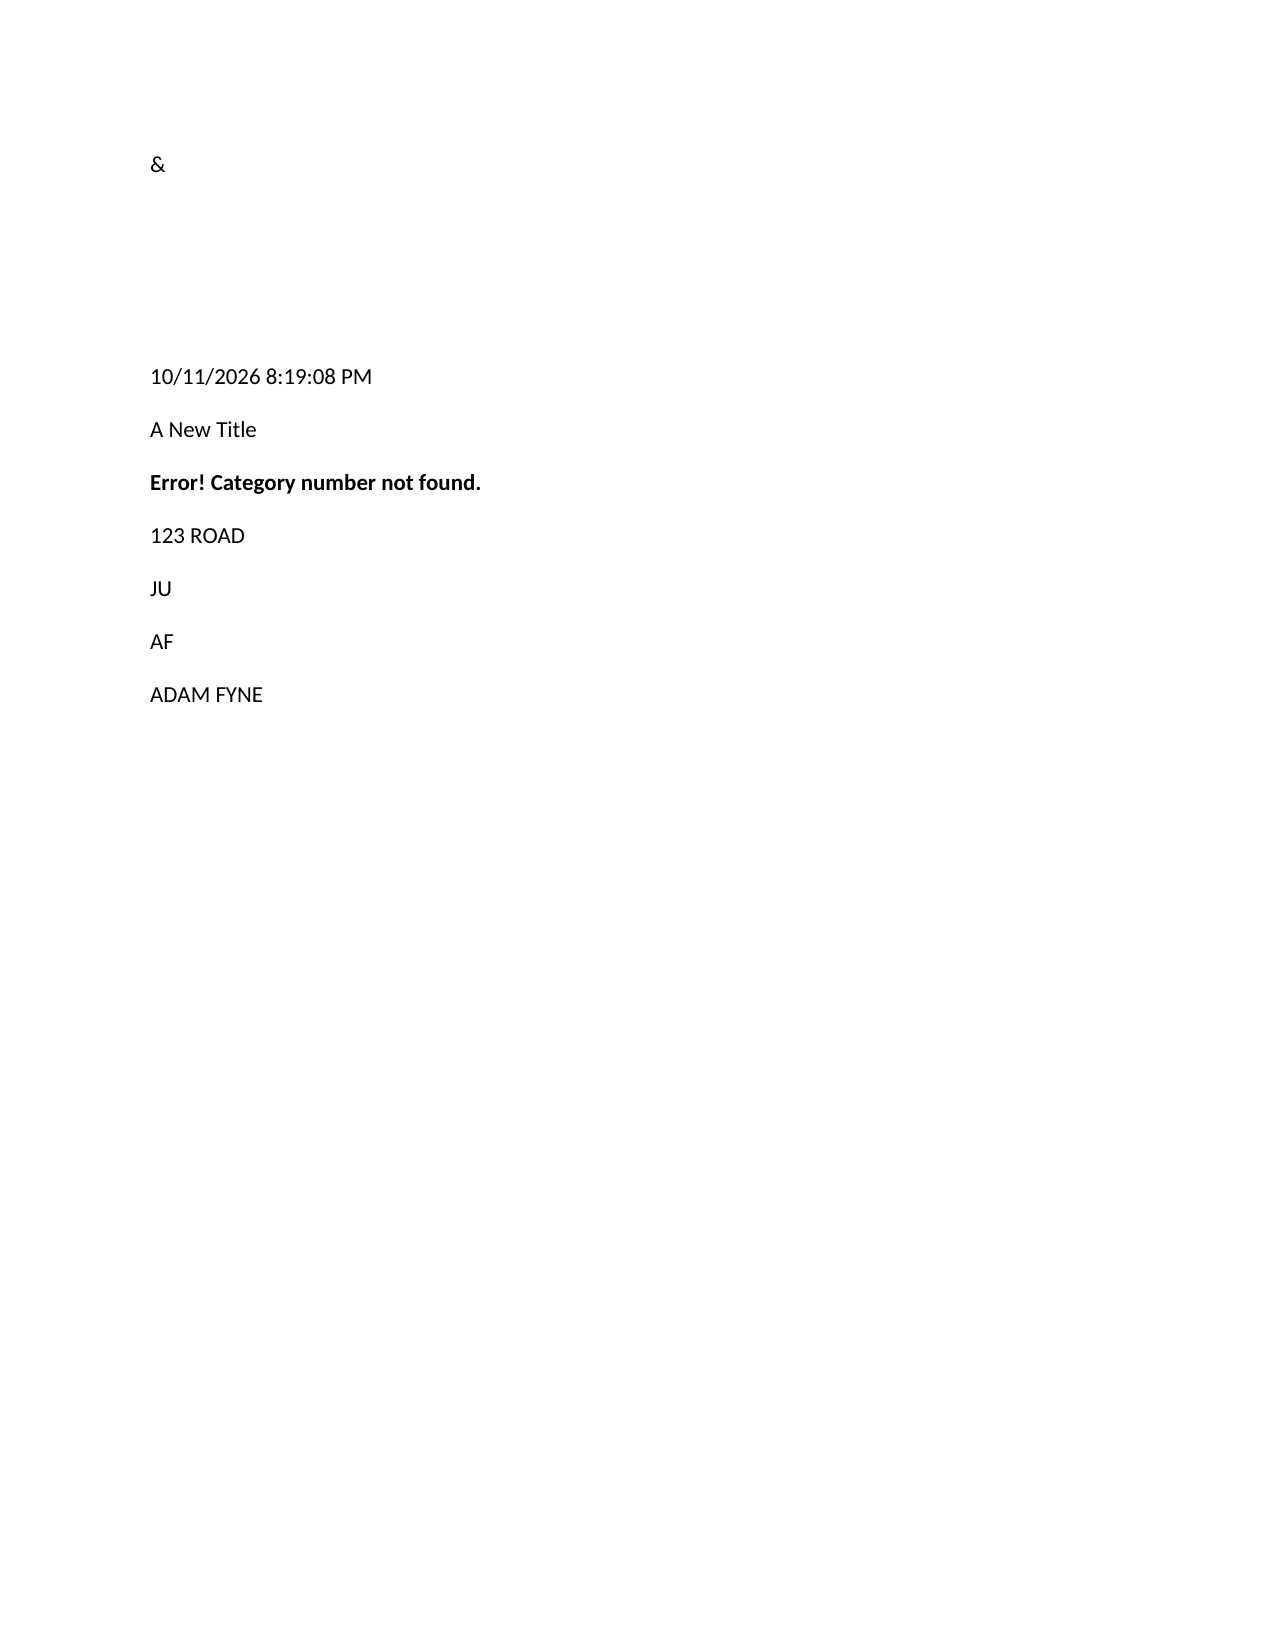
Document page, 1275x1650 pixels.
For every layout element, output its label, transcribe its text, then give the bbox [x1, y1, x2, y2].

text JU [150, 574, 1125, 602]
text AF [150, 627, 1125, 655]
text 123 ROAD [150, 521, 1125, 549]
text 13/01/2025 10:05:07 AM [150, 362, 1125, 390]
text Error! Category number not found. [150, 468, 1125, 496]
text A New Title [150, 415, 1125, 443]
text ADAM FYNE [150, 680, 1125, 708]
